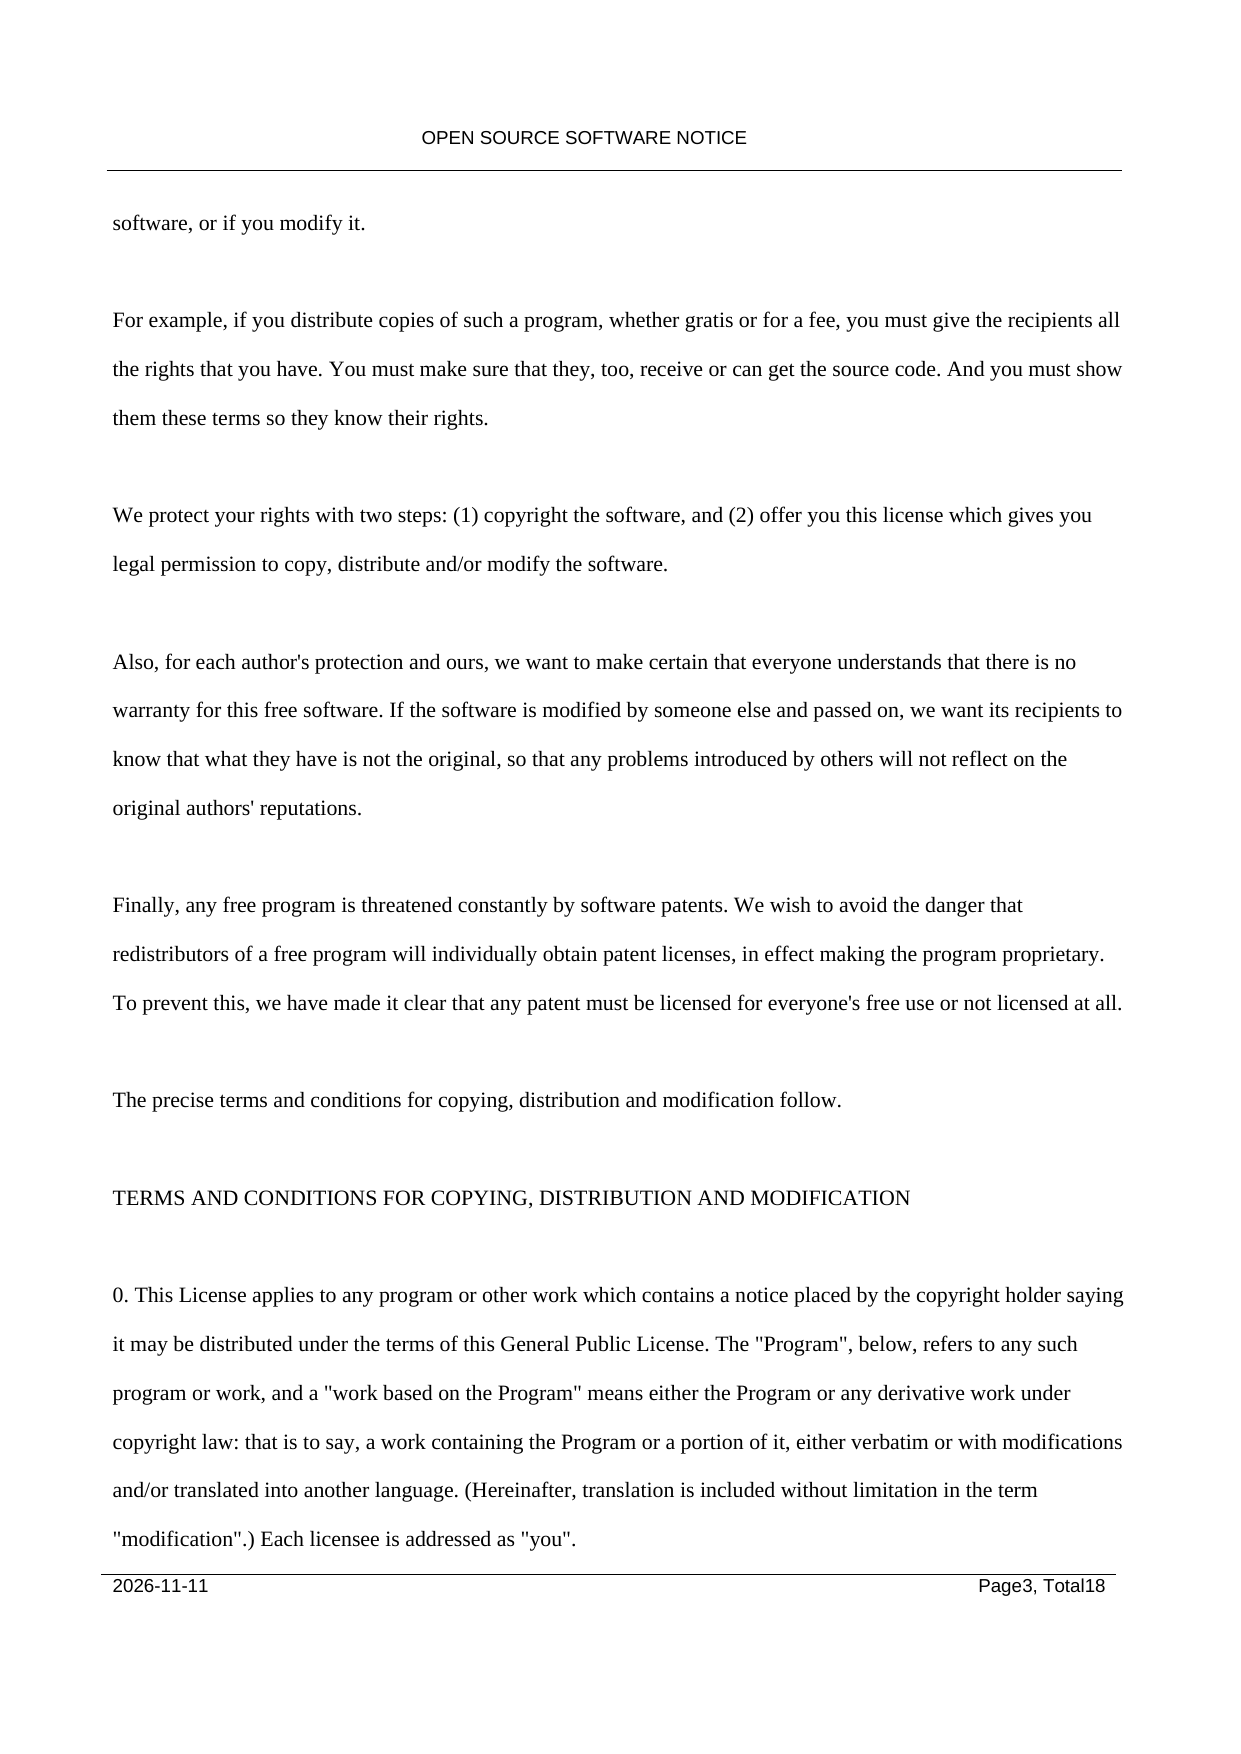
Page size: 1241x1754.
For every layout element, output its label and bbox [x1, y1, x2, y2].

text [112, 206, 1128, 1555]
